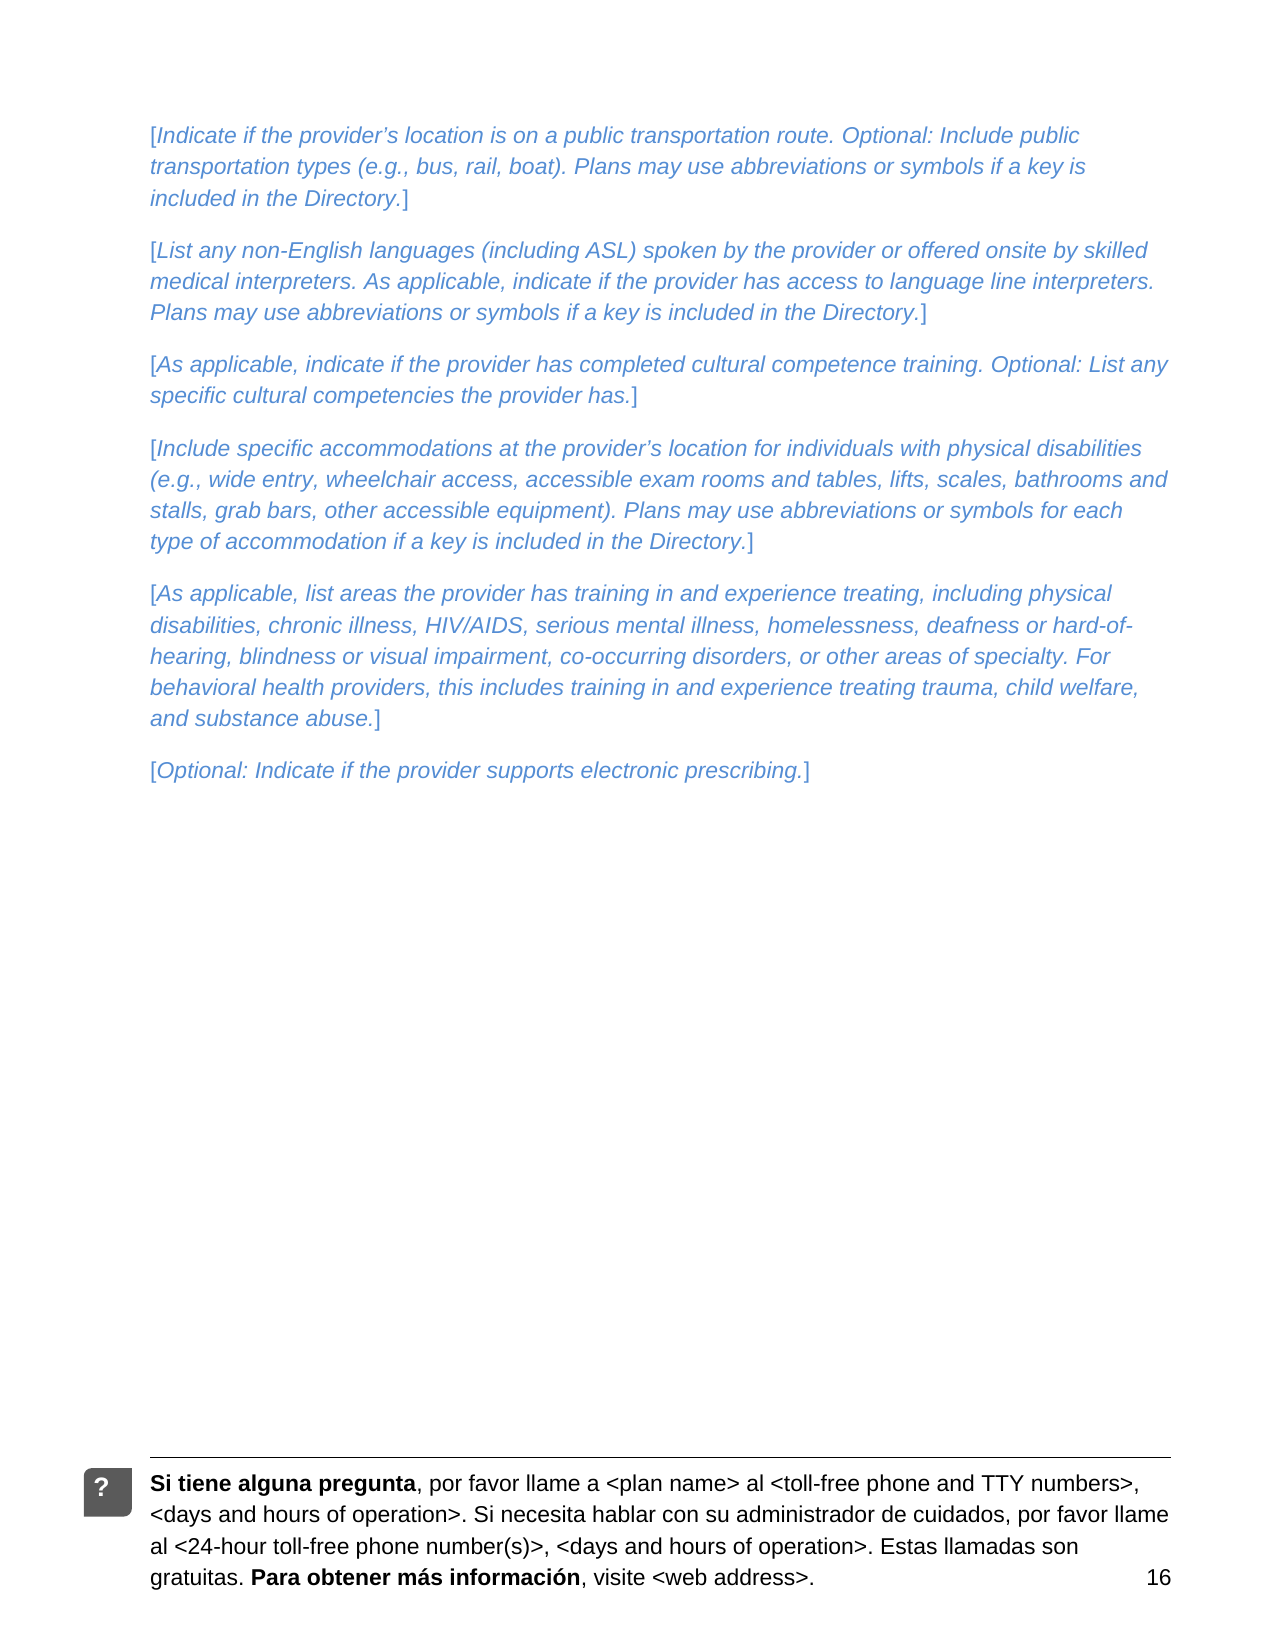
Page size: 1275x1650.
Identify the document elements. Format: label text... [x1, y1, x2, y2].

text [Optional: Indicate if the provider supports electronic prescribing.] [150, 754, 1171, 785]
text [List any non-English languages (including ASL) spoken by the provider or offered onsite by skilled medical interpreters. As applicable, indicate if the provider has access to language line interpreters. Plans may use abbreviations or symbols if a key is included in the Directory.] [150, 233, 1171, 327]
text [Indicate if the provider’s location is on a public transportation route. Optional: Include public transportation types (e.g., bus, rail, boat). Plans may use abbreviations or symbols if a key is included in the Directory.] [150, 118, 1171, 212]
text [Include specific accommodations at the provider’s location for individuals with physical disabilities (e.g., wide entry, wheelchair access, accessible exam rooms and tables, lifts, scales, bathrooms and stalls, grab bars, other accessible equipment). Plans may use abbreviations or symbols for each type of accommodation if a key is included in the Directory.] [150, 431, 1171, 556]
text [As applicable, indicate if the provider has completed cultural competence training. Optional: List any specific cultural competencies the provider has.] [150, 348, 1171, 410]
text [As applicable, list areas the provider has training in and experience treating, including physical disabilities, chronic illness, HIV/AIDS, serious mental illness, homelessness, deafness or hard-of-hearing, blindness or visual impairment, co-occurring disorders, or other areas of specialty. For behavioral health providers, this includes training in and experience treating trauma, child welfare, and substance abuse.] [150, 577, 1171, 733]
